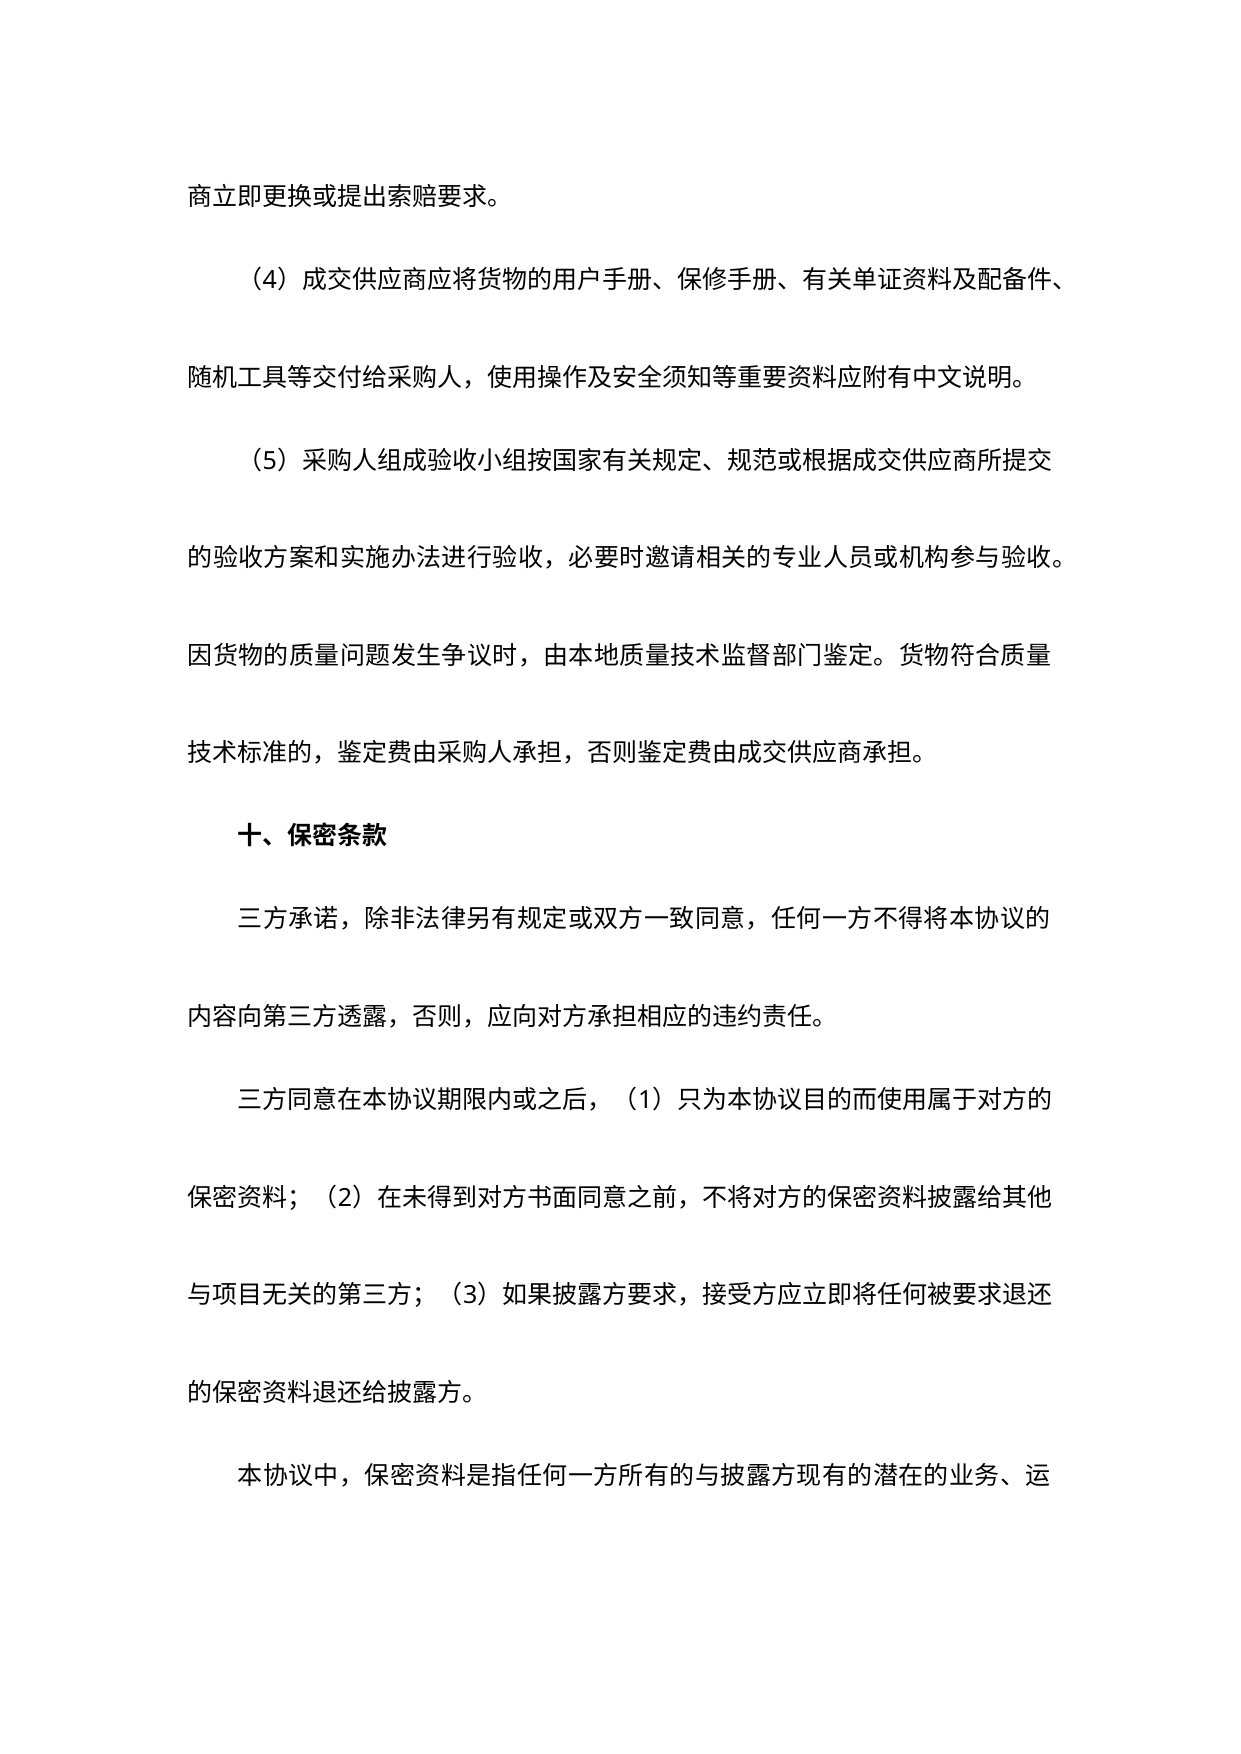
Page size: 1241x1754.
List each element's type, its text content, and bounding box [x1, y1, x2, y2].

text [187, 1441, 1053, 1506]
text （4）成交供应商应将货物的用户手册、保修手册、有关单证资料及配备件、随机工具等交付给采购人，使用操作及安全须知等重要资料应附有中文说明。 [187, 245, 1053, 408]
text （5）采购人组成验收小组按国家有关规定、规范或根据成交供应商所提交的验收方案和实施办法进行验收，必要时邀请相关的专业人员或机构参与验收。因货物的质量问题发生争议时，由本地质量技术监督部门鉴定。货物符合质量技术标准的，鉴定费由采购人承担，否则鉴定费由成交供应商承担。 [187, 426, 1053, 783]
text 十、保密条款 [187, 801, 1053, 866]
text 三方同意在本协议期限内或之后，（1）只为本协议目的而使用属于对方的保密资料；（2）在未得到对方书面同意之前，不将对方的保密资料披露给其他与项目无关的第三方；（3）如果披露方要求，接受方应立即将任何被要求退还的保密资料退还给披露方。 [187, 1065, 1053, 1423]
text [187, 162, 1053, 227]
text 三方承诺，除非法律另有规定或双方一致同意，任何一方不得将本协议的内容向第三方透露，否则，应向对方承担相应的违约责任。 [187, 884, 1053, 1047]
